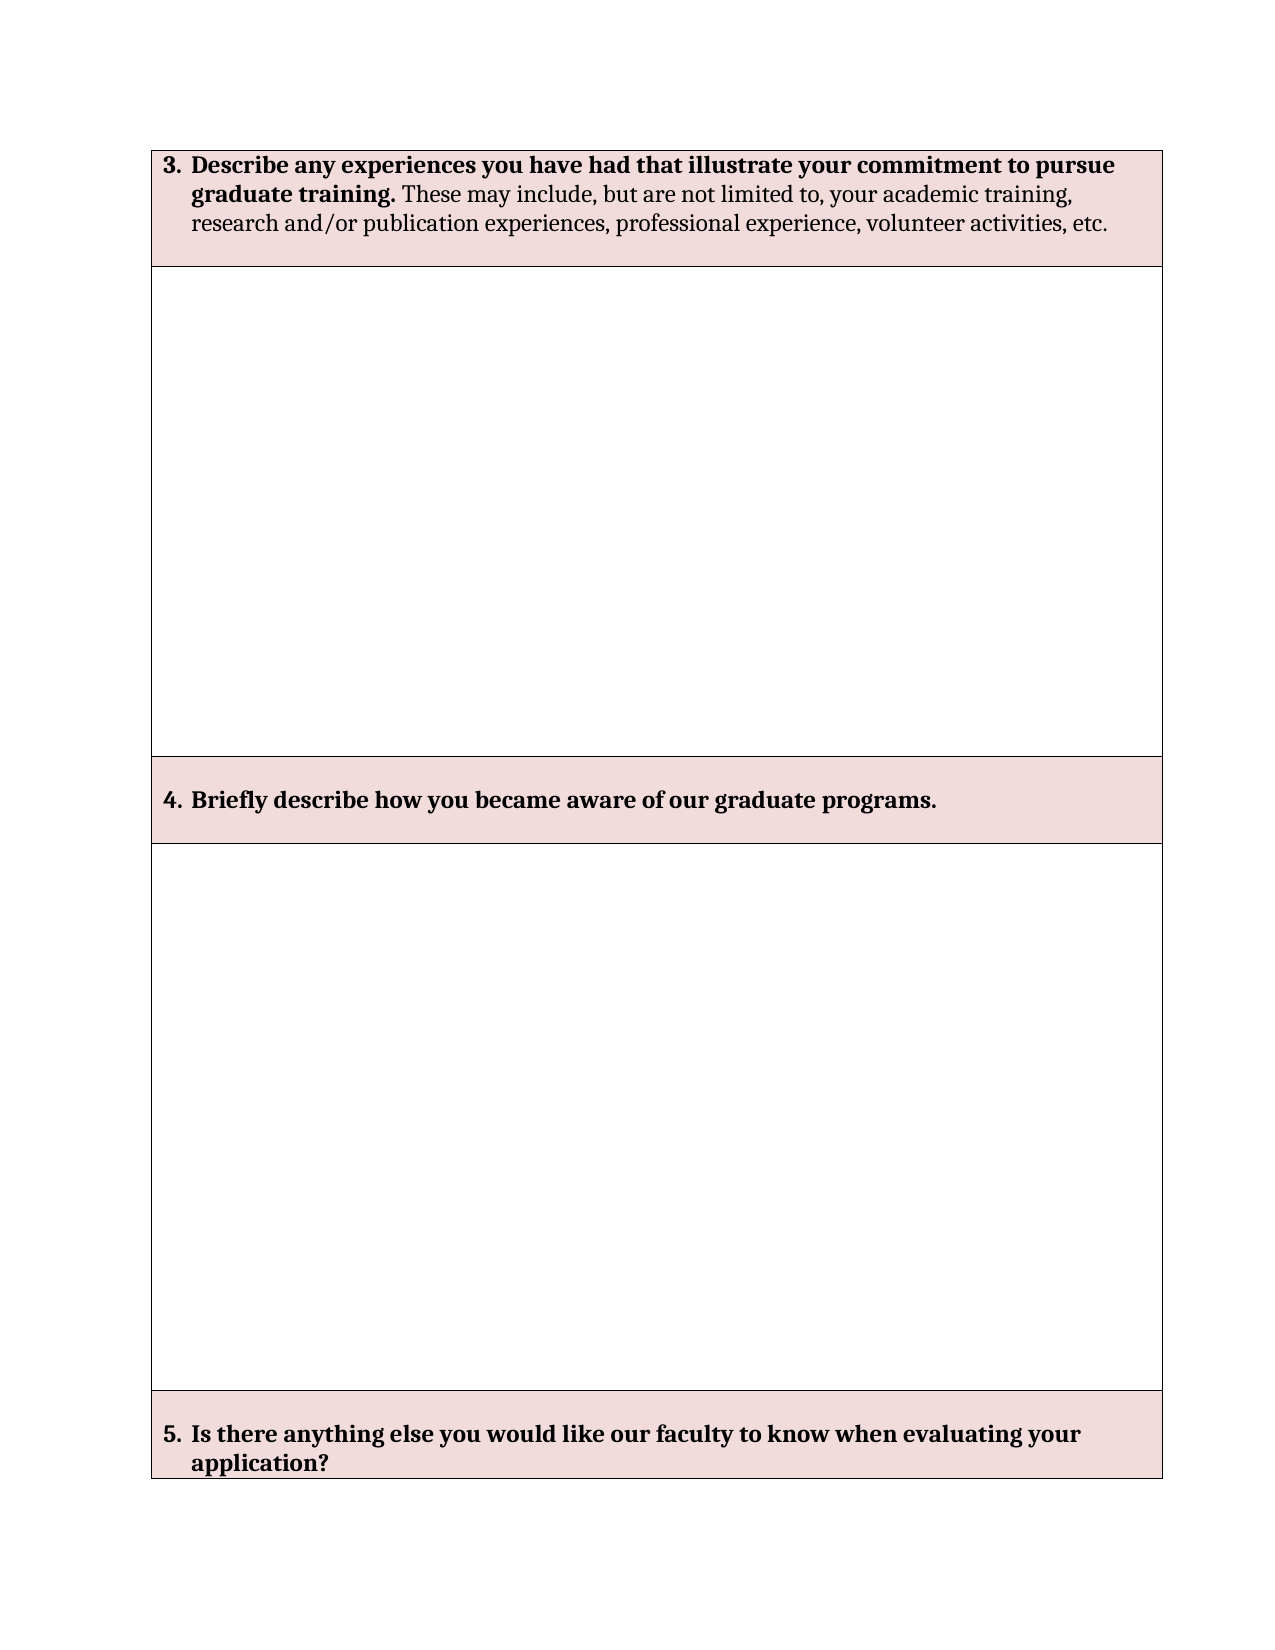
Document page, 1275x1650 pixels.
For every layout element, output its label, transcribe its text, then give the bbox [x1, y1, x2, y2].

table_cell [152, 267, 1162, 756]
table_cell [152, 844, 1162, 1390]
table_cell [152, 151, 1162, 266]
table_cell 4. Briefly describe how you became aware of our graduate programs. [152, 757, 1162, 843]
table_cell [152, 1391, 1162, 1478]
